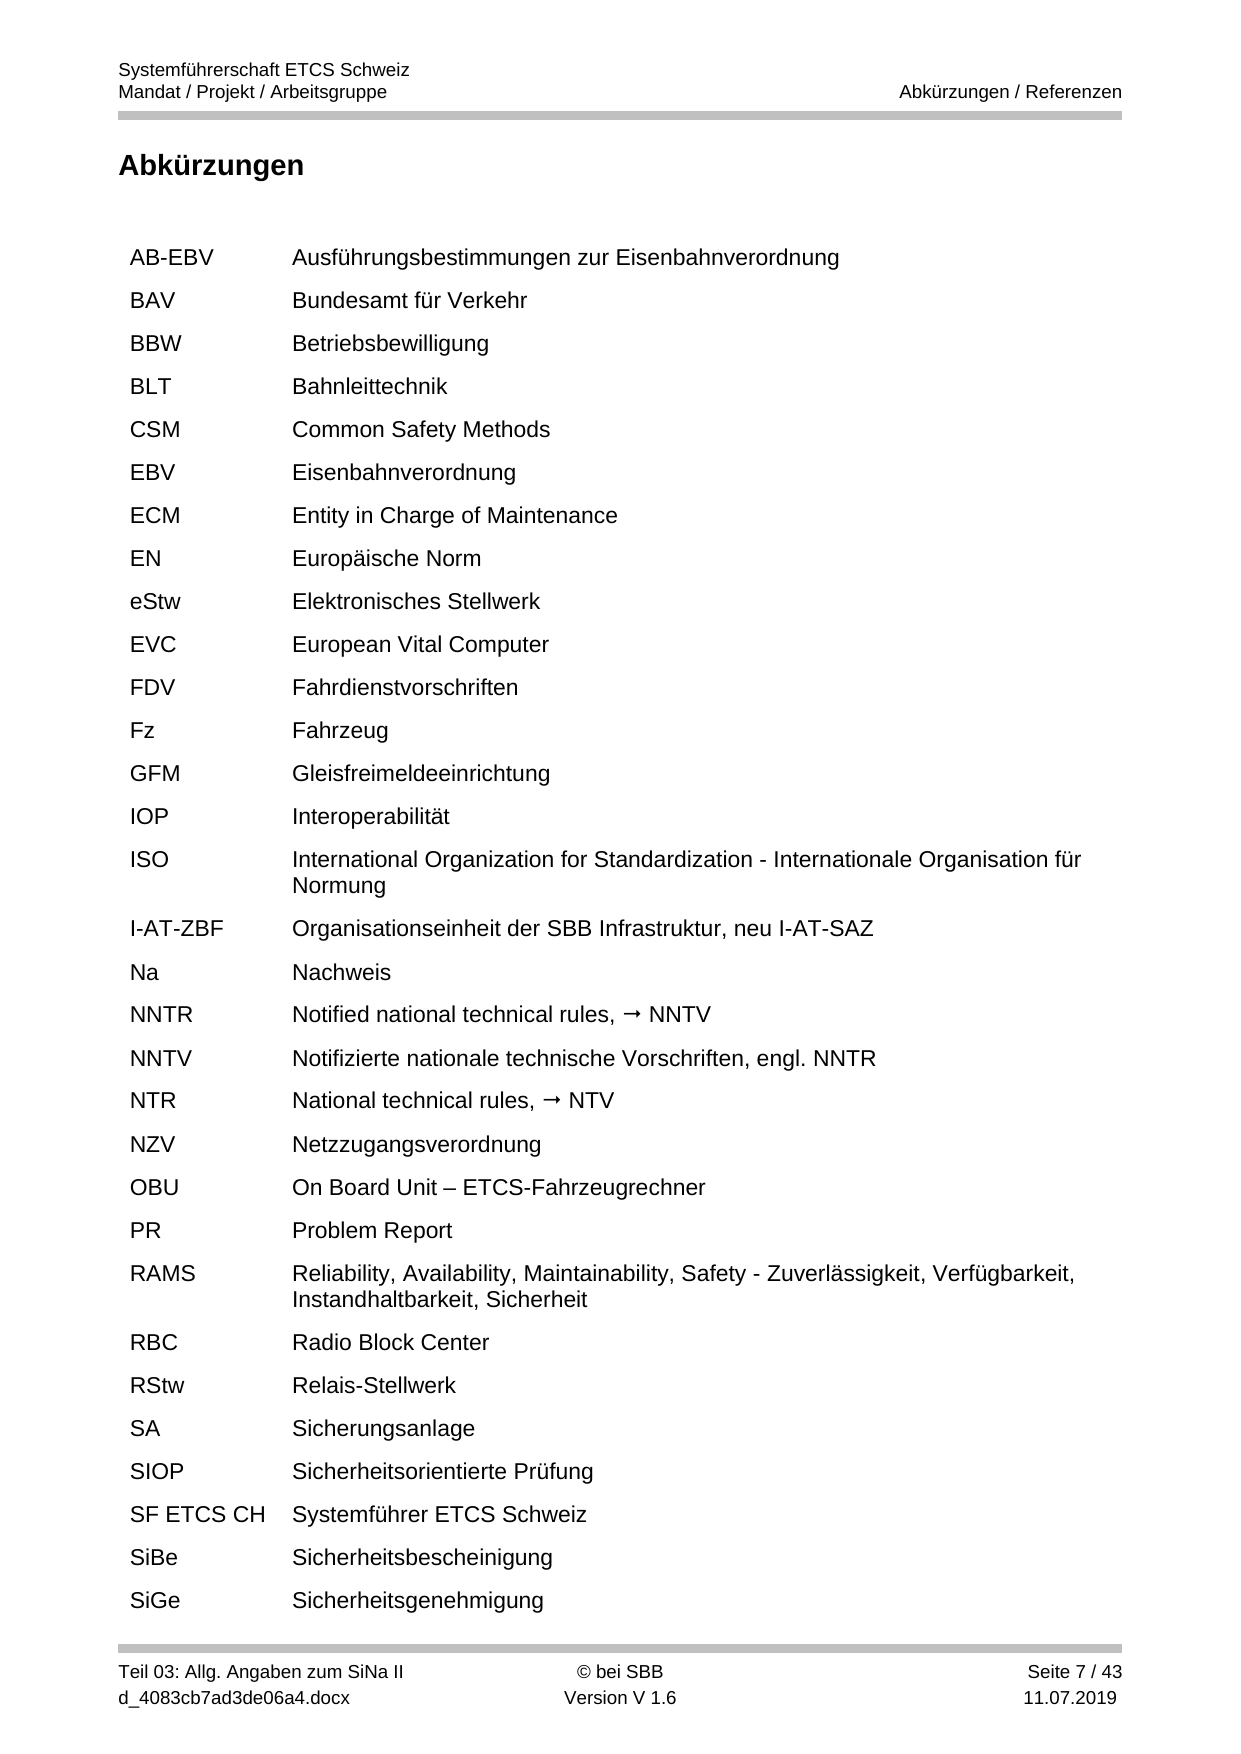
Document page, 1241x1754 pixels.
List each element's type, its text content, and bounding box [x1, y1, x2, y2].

table_cell Betriebsbewilligung [281, 321, 1122, 364]
table_cell EN [118, 537, 281, 579]
table_cell SA [118, 1407, 281, 1450]
table_cell RStw [118, 1364, 281, 1407]
table_cell Europäische Norm [281, 537, 1122, 579]
table_cell BBW [118, 321, 281, 364]
table_cell NNTR [118, 993, 281, 1036]
table_cell Fz [118, 709, 281, 752]
table_cell Notified national technical rules, NNTV [281, 993, 1122, 1036]
table_cell NTR [118, 1079, 281, 1122]
table_cell Relais-Stellwerk [281, 1364, 1122, 1407]
table_cell Entity in Charge of Maintenance [281, 494, 1122, 537]
table_cell Eisenbahnverordnung [281, 451, 1122, 493]
table_cell ECM [118, 494, 281, 537]
table_cell BLT [118, 365, 281, 407]
table_cell Gleisfreimeldeeinrichtung [281, 752, 1122, 795]
table_cell Problem Report [281, 1208, 1122, 1251]
table_cell SF ETCS CH [118, 1493, 281, 1536]
table_cell Bahnleittechnik [281, 365, 1122, 407]
table_cell European Vital Computer [281, 623, 1122, 666]
table_header Ausführungsbestimmungen zur Eisenbahnverordnung [281, 235, 1122, 278]
table_cell PR [118, 1208, 281, 1251]
table_cell Bundesamt für Verkehr [281, 279, 1122, 321]
table_cell Organisationseinheit der SBB Infrastruktur, neu I-AT-SAZ [281, 907, 1122, 950]
table_cell Systemführer ETCS Schweiz [281, 1493, 1122, 1536]
table_cell GFM [118, 752, 281, 795]
table_cell Nachweis [281, 950, 1122, 993]
table_cell Sicherheitsbescheinigung [281, 1536, 1122, 1579]
table_cell I-AT-ZBF [118, 907, 281, 950]
table_cell Common Safety Methods [281, 408, 1122, 451]
table_cell Notifizierte nationale technische Vorschriften, engl. NNTR [281, 1036, 1122, 1079]
table_cell FDV [118, 666, 281, 709]
table_cell SiBe [118, 1536, 281, 1579]
table_cell EBV [118, 451, 281, 493]
table_cell Radio Block Center [281, 1321, 1122, 1364]
table_cell Netzzugangsverordnung [281, 1122, 1122, 1165]
table_cell IOP [118, 795, 281, 838]
table_cell Reliability, Availability, Maintainability, Safety - Zuverlässigkeit, Verfügbarkeit, Instandhaltbarkeit, Sicherheit [281, 1251, 1122, 1321]
table_cell ISO [118, 838, 281, 907]
table_cell Fahrzeug [281, 709, 1122, 752]
text Abkürzungen [118, 148, 1122, 181]
table_cell EVC [118, 623, 281, 666]
table_cell SiGe [118, 1579, 281, 1622]
table_cell RAMS [118, 1251, 281, 1321]
table_cell Na [118, 950, 281, 993]
table_cell Sicherheitsorientierte Prüfung [281, 1450, 1122, 1493]
table_cell International Organization for Standardization - Internationale Organisation für Normung [281, 838, 1122, 907]
table_cell Elektronisches Stellwerk [281, 580, 1122, 623]
table_cell On Board Unit – ETCS-Fahrzeugrechner [281, 1165, 1122, 1208]
table_cell Fahrdienstvorschriften [281, 666, 1122, 709]
table_header AB-EBV [118, 235, 281, 278]
table_cell NZV [118, 1122, 281, 1165]
table_cell BAV [118, 279, 281, 321]
table_cell RBC [118, 1321, 281, 1364]
table_cell Interoperabilität [281, 795, 1122, 838]
table_cell CSM [118, 408, 281, 451]
table_cell OBU [118, 1165, 281, 1208]
table_cell Sicherungsanlage [281, 1407, 1122, 1450]
table_cell eStw [118, 580, 281, 623]
table_cell Sicherheitsgenehmigung [281, 1579, 1122, 1622]
table_cell NNTV [118, 1036, 281, 1079]
table_cell National technical rules, NTV [281, 1079, 1122, 1122]
table_cell SIOP [118, 1450, 281, 1493]
